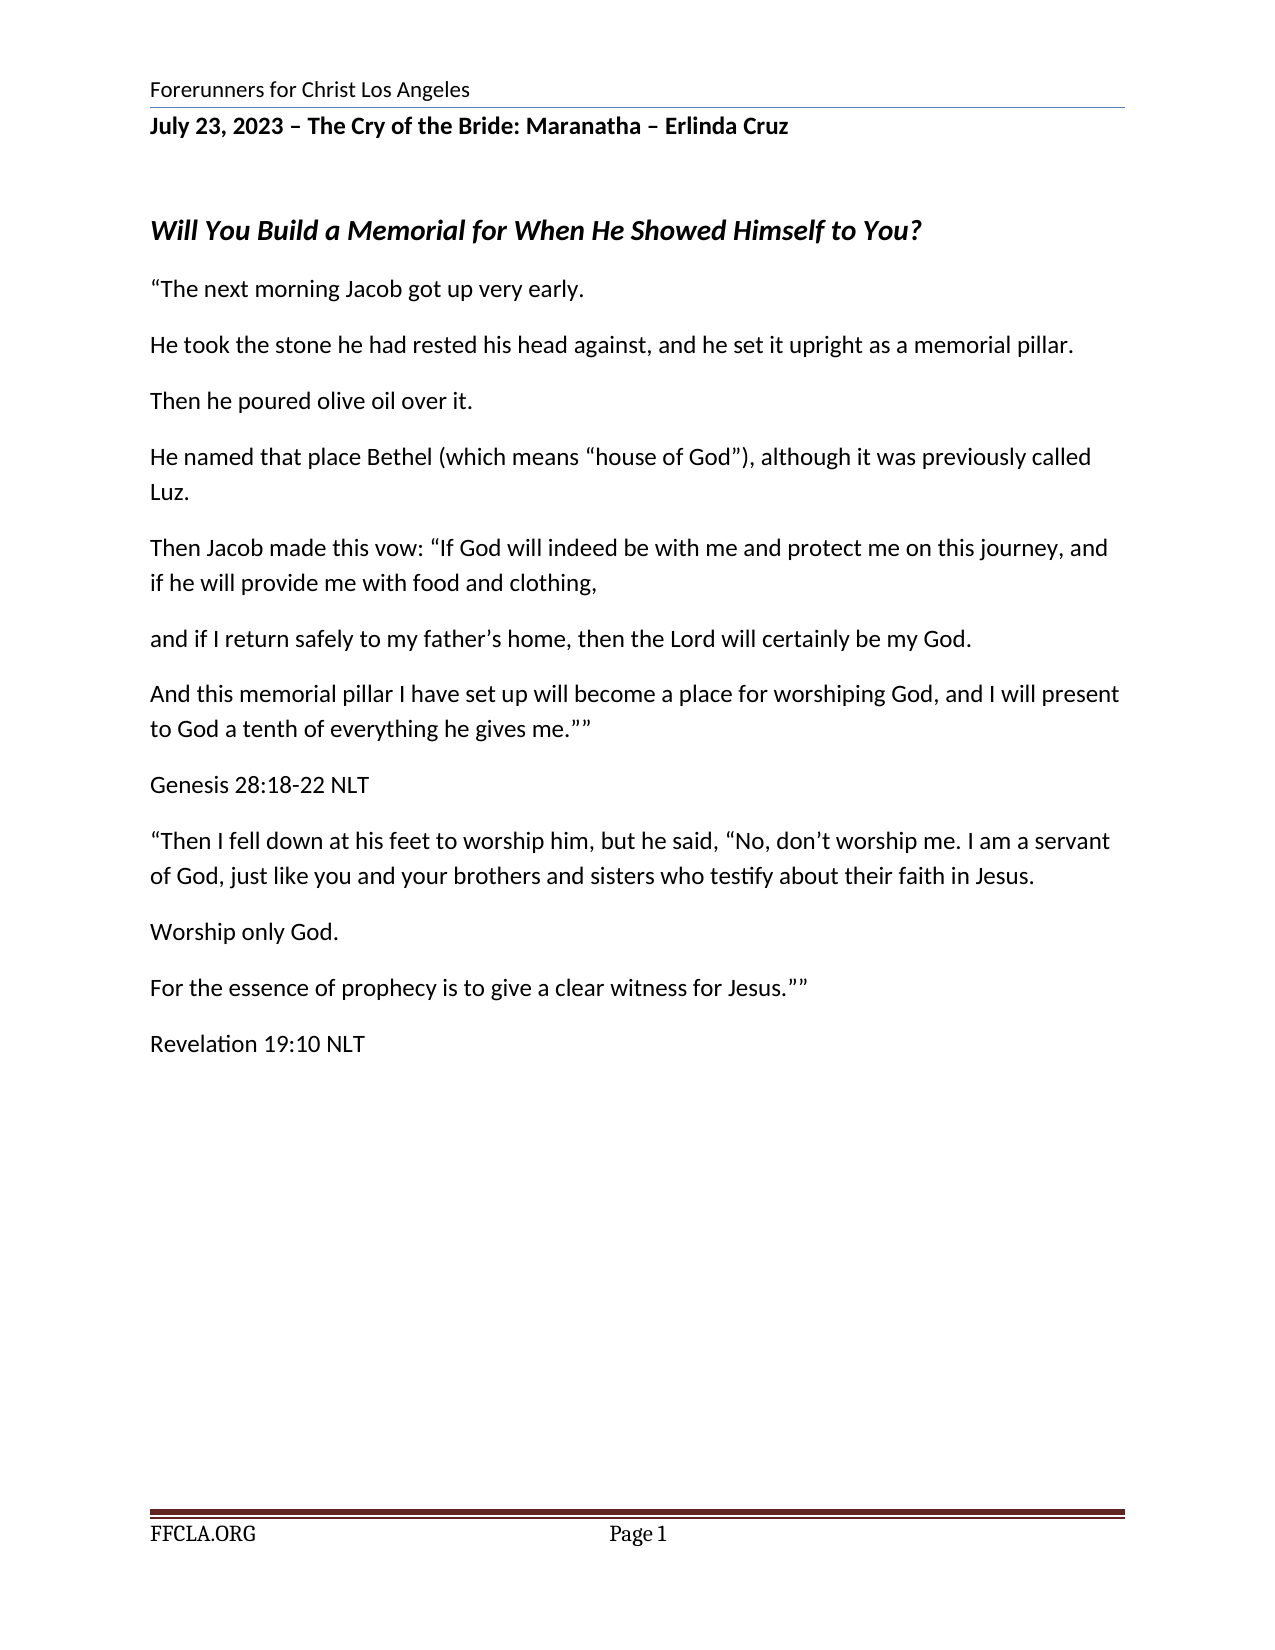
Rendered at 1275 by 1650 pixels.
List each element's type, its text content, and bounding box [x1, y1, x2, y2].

text Will You Build a Memorial for When He Showed Himself to You? [150, 212, 1125, 247]
text For the essence of prophecy is to give a clear witness for Jesus.”” [150, 972, 1125, 1002]
text Revelation 19:10 NLT [150, 1028, 1125, 1058]
text Then Jacob made this vow: “If God will indeed be with me and protect me on this journey, and if he will provide me with food and clothing, [150, 532, 1125, 597]
text He took the stone he had rested his head against, and he set it upright as a memorial pillar. [150, 329, 1125, 360]
text “Then I fell down at his feet to worship him, but he said, “No, don’t worship me. I am a servant of God, just like you and your brothers and sisters who testify about their faith in Jesus. [150, 825, 1125, 891]
text Genesis 28:18-22 NLT [150, 769, 1125, 800]
text “The next morning Jacob got up very early. [150, 273, 1125, 304]
text He named that place Bethel (which means “house of God”), although it was previously called Luz. [150, 441, 1125, 507]
text Worship only God. [150, 916, 1125, 947]
text Then he poured olive oil over it. [150, 385, 1125, 416]
text And this memorial pillar I have set up will become a place for worshiping God, and I will present to God a tenth of everything he gives me.”” [150, 678, 1125, 744]
text and if I return safely to my father’s home, then the Lord will certainly be my God. [150, 623, 1125, 653]
